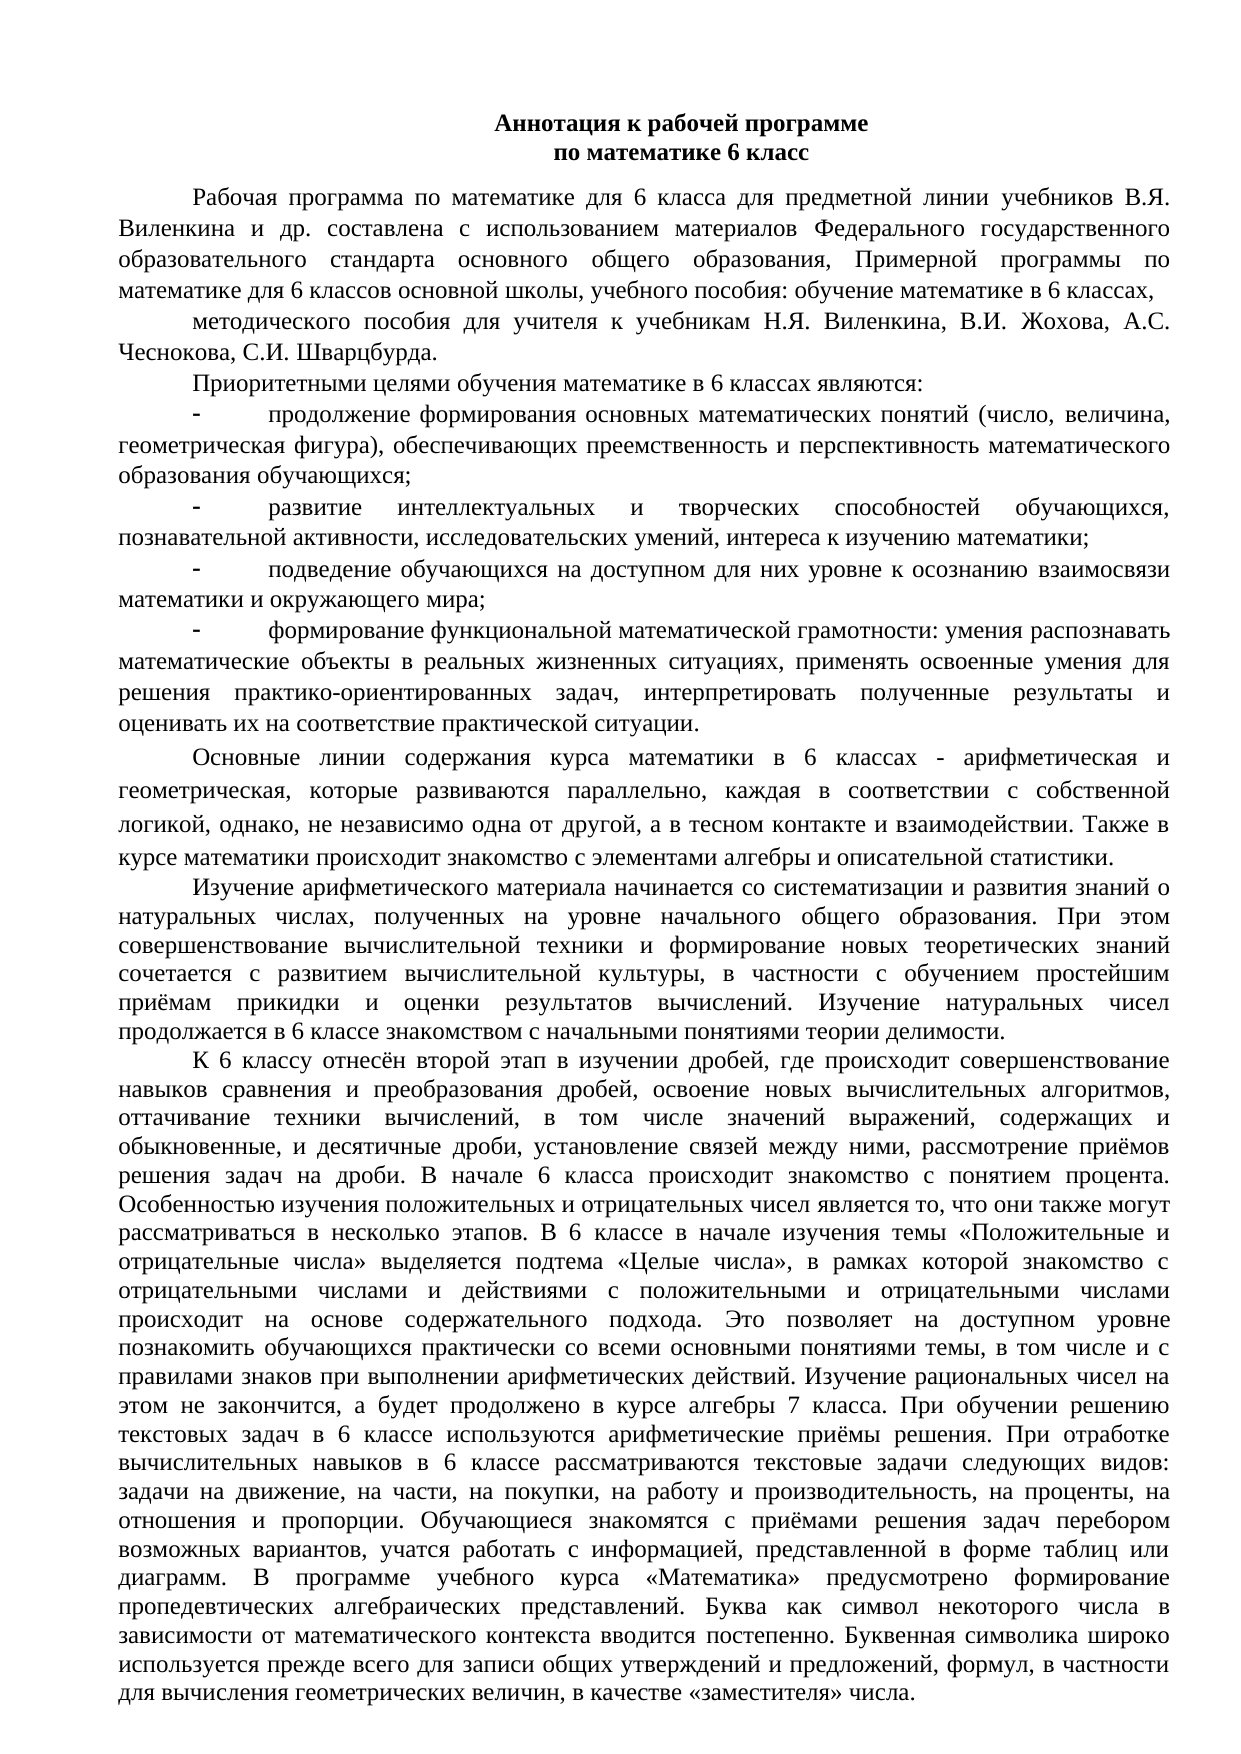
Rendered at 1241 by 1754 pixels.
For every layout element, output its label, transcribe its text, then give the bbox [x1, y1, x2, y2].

title по математике 6 класс [118, 137, 1171, 166]
text Основные линии содержания курса математики в 6 классах - арифметическая и геометрическая, которые развиваются параллельно, каждая в соответствии с собственной логикой, однако, не независимо одна от другой, а в тесном контакте и взаимодействии. Также в курсе математики происходит знакомство с элементами алгебры и описательной статистики. [118, 739, 1170, 872]
text Изучение арифметического материала начинается со систематизации и развития знаний о натуральных числах, полученных на уровне начального общего образования. При этом совершенствование вычислительной техники и формирование новых теоретических знаний сочетается с развитием вычислительной культуры, в частности с обучением простейшим приёмам прикидки и оценки результатов вычислений. Изучение натуральных чисел продолжается в 6 классе знакомством с начальными понятиями теории делимости. [118, 872, 1170, 1045]
title Аннотация к рабочей программе [118, 108, 1171, 137]
list формирование функциональной математической грамотности: умения распознавать математические объекты в реальных жизненных ситуациях, применять освоенные умения для решения практико-ориентированных задач, интерпретировать полученные результаты и оценивать их на соответствие практической ситуации. [118, 615, 1170, 737]
text К 6 классу отнесён второй этап в изучении дробей, где происходит совершенствование навыков сравнения и преобразования дробей, освоение новых вычислительных алгоритмов, оттачивание техники вычислений, в том числе значений выражений, содержащих и обыкновенные, и десятичные дроби, установление связей между ними, рассмотрение приёмов решения задач на дроби. В начале 6 класса происходит знакомство с понятием процента. Особенностью изучения положительных и отрицательных чисел является то, что они также могут рассматриваться в несколько этапов. В 6 классе в начале изучения темы «Положительные и отрицательные числа» выделяется подтема «Целые числа», в рамках которой знакомство с отрицательными числами и действиями с положительными и отрицательными числами происходит на основе содержательного подхода. Это позволяет на доступном уровне познакомить обучающихся практически со всеми основными понятиями темы, в том числе и с правилами знаков при выполнении арифметических действий. Изучение рациональных чисел на этом не закончится, а будет продолжено в курсе алгебры 7 класса. При обучении решению текстовых задач в 6 классе используются арифметические приёмы решения. При отработке вычислительных навыков в 6 классе рассматриваются текстовые задачи следующих видов: задачи на движение, на части, на покупки, на работу и производительность, на проценты, на отношения и пропорции. Обучающиеся знакомятся с приёмами решения задач перебором возможных вариантов, учатся работать с информацией, представленной в форме таблиц или диаграмм. В программе учебного курса «Математика» предусмотрено формирование пропедевтических алгебраических представлений. Буква как символ некоторого числа в зависимости от математического контекста вводится постепенно. Буквенная символика широко используется прежде всего для записи общих утверждений и предложений, формул, в частности для вычисления геометрических величин, в качестве «заместителя» числа. [118, 1045, 1170, 1706]
list подведение обучающихся на доступном для них уровне к осознанию взаимосвязи математики и окружающего мира; [118, 554, 1170, 613]
list продолжение формирования основных математических понятий (число, величина, геометрическая фигура), обеспечивающих преемственность и перспективность математического образования обучающихся; [118, 399, 1170, 489]
text методического пособия для учителя к учебникам Н.Я. Виленкина, В.И. Жохова, А.С. Чеснокова, С.И. Шварцбурда. [118, 306, 1170, 366]
list развитие интеллектуальных и творческих способностей обучающихся, познавательной активности, исследовательских умений, интереса к изучению математики; [118, 492, 1170, 551]
text Приоритетными целями обучения математике в 6 классах являются: [118, 368, 1170, 396]
text Рабочая программа по математике для 6 класса для предметной линии учебников В.Я. Виленкина и др. составлена с использованием материалов Федерального государственного образовательного стандарта основного общего образования, Примерной программы по математике для 6 классов основной школы, учебного пособия: обучение математике в 6 классах, [118, 182, 1170, 304]
